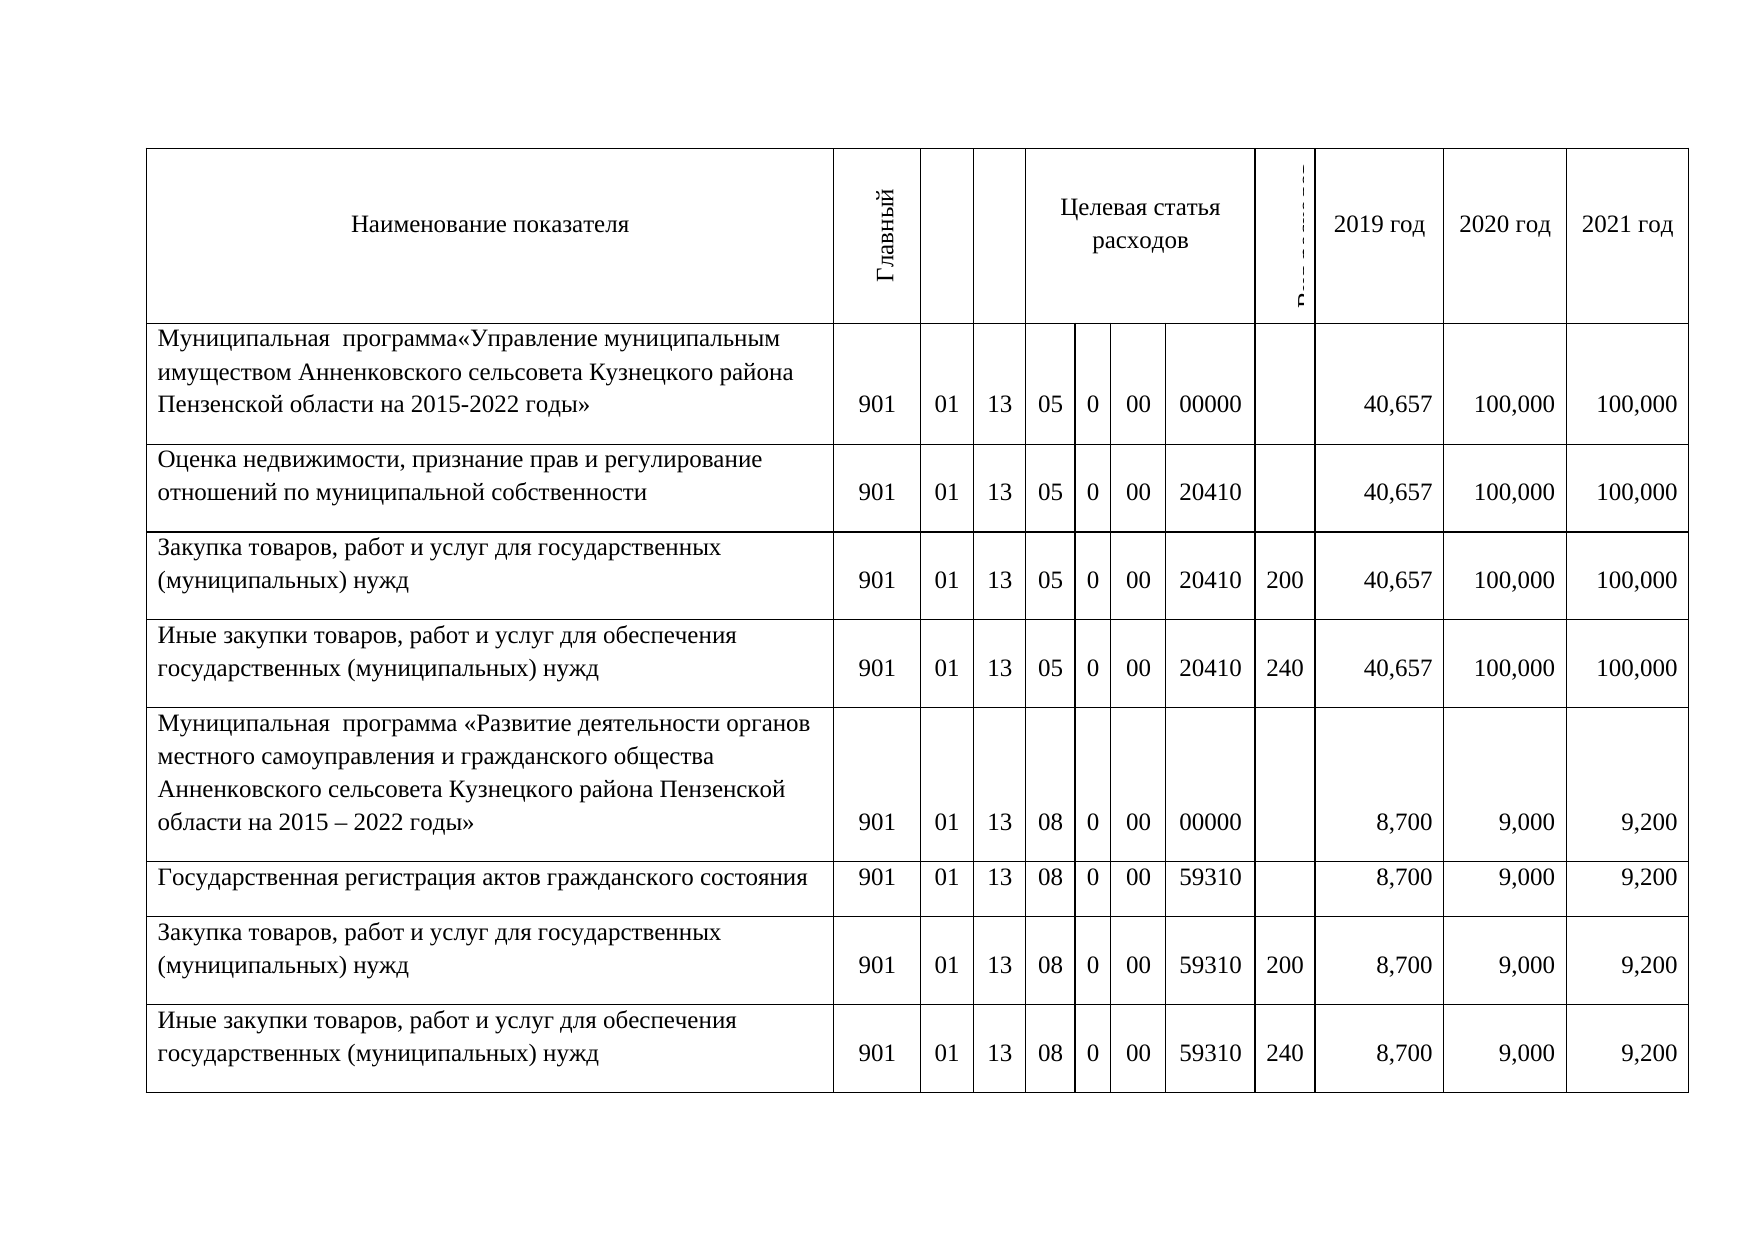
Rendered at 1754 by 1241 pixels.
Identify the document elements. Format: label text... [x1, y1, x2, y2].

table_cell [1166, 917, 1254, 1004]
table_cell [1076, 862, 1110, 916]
table_header 2020 год [1444, 149, 1566, 322]
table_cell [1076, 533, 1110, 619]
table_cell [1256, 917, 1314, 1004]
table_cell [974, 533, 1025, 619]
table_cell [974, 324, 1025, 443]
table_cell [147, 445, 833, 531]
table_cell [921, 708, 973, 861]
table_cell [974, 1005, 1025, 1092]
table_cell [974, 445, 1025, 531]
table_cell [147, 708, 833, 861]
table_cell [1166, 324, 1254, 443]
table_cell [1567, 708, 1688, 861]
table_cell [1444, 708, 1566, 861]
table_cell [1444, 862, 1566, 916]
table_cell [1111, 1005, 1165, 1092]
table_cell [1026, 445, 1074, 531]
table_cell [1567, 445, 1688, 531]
table_header 2019 год [1316, 149, 1443, 322]
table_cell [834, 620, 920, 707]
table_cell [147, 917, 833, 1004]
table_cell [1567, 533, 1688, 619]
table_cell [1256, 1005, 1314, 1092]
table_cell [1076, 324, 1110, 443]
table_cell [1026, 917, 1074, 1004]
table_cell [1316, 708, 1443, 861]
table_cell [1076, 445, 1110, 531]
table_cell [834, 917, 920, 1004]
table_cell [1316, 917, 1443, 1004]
table_header Вид расходов [1256, 149, 1314, 322]
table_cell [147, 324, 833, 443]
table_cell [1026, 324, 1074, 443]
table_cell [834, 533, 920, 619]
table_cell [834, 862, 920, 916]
table_header Главный распорядитель средств [834, 149, 920, 322]
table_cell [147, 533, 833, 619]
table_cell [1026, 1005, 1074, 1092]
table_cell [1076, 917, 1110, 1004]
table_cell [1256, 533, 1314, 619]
table_header Подраздел [974, 149, 1025, 322]
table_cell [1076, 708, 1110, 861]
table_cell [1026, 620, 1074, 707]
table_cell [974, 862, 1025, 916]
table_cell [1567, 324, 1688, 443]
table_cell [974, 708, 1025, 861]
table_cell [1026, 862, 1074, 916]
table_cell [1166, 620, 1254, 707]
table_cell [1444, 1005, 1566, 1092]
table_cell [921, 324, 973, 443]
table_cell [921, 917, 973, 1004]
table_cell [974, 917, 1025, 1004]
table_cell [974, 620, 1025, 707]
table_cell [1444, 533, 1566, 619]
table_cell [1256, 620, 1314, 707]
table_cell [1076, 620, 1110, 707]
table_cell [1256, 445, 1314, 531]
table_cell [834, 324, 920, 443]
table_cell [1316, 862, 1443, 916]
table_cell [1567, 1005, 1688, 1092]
table_header Целевая статья расходов [1026, 149, 1254, 322]
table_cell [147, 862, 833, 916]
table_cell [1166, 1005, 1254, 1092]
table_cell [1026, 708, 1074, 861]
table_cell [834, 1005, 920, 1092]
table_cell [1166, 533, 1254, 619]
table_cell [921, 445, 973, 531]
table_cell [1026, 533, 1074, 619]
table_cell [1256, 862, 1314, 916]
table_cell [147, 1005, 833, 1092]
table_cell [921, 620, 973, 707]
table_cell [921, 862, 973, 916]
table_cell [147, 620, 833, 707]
table_header Наименование показателя [147, 149, 833, 322]
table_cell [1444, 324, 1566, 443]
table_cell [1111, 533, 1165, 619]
table_header Раздел [921, 149, 973, 322]
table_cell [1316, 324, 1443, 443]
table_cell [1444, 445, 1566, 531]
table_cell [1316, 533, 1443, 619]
table_header 2021 год [1567, 149, 1688, 322]
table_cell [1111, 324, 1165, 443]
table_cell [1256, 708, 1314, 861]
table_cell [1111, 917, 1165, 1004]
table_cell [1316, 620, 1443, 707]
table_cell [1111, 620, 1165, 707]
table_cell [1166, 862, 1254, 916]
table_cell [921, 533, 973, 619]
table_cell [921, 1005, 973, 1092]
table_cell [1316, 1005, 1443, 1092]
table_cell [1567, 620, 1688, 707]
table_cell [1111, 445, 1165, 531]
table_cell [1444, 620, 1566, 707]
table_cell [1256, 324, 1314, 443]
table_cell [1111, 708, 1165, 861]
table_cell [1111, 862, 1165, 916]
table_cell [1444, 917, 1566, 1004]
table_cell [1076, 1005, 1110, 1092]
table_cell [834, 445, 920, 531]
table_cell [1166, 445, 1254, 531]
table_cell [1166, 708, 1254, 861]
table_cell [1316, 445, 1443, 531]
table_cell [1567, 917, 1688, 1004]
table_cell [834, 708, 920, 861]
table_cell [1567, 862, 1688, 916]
